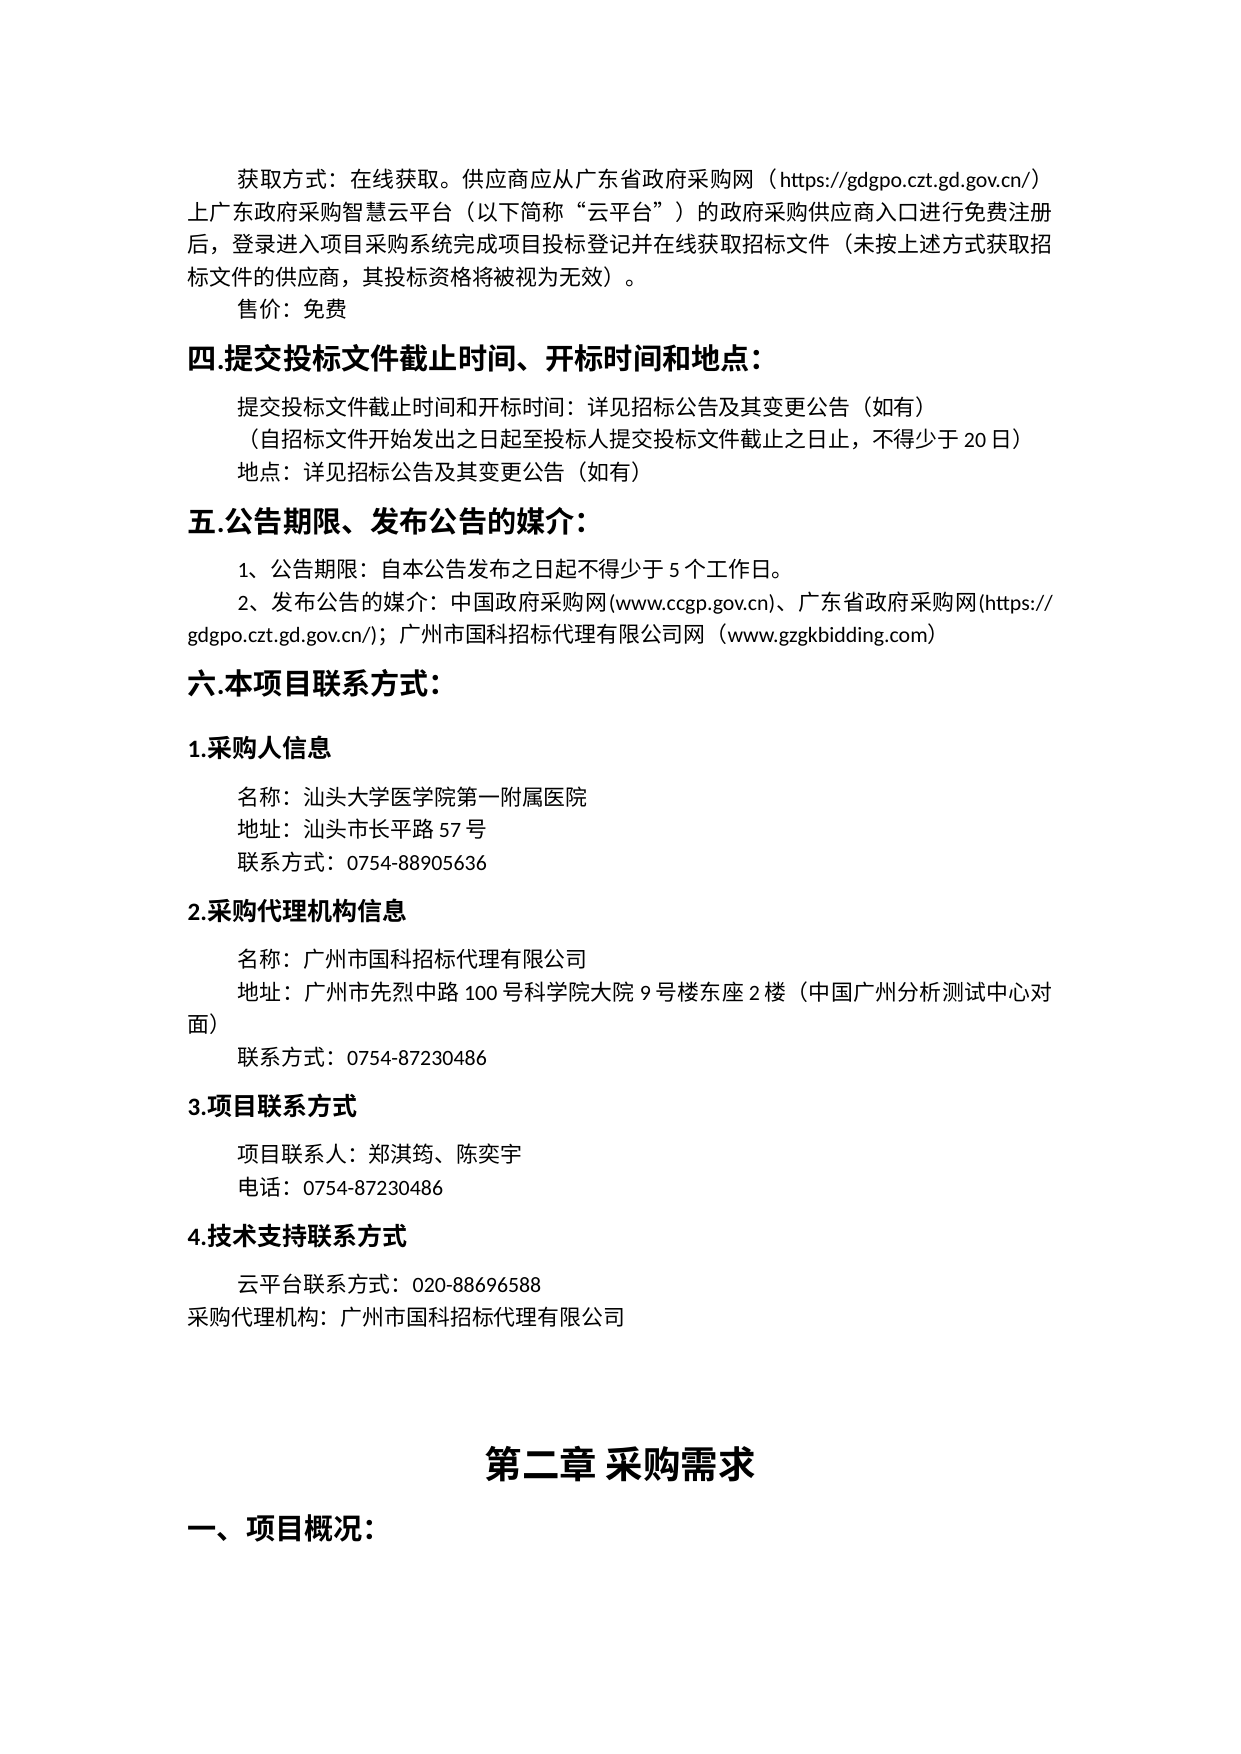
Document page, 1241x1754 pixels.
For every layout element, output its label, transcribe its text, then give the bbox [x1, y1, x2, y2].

text 五.公告期限、发布公告的媒介： [187, 487, 1053, 552]
text 电话：0754-87230486 [187, 1169, 1053, 1202]
text 2、发布公告的媒介：中国政府采购网(www.ccgp.gov.cn)、广东省政府采购网(https://gdgpo.czt.gd.gov.cn/)；广州市国科招标代理有限公司网（www.gzgkbidding.com） [187, 584, 1053, 649]
text 第二章 采购需求 [187, 1429, 1053, 1494]
text 项目联系人：郑淇筠、陈奕宇 [187, 1137, 1053, 1169]
text 名称：汕头大学医学院第一附属医院 [187, 779, 1053, 812]
text 六.本项目联系方式： [187, 649, 1053, 714]
text 2.采购代理机构信息 [187, 877, 1053, 942]
text 一、项目概况： [187, 1494, 1053, 1559]
text 名称：广州市国科招标代理有限公司 [187, 942, 1053, 974]
text 4.技术支持联系方式 [187, 1202, 1053, 1267]
text 1、公告期限：自本公告发布之日起不得少于5个工作日。 [187, 552, 1053, 584]
text 四.提交投标文件截止时间、开标时间和地点： [187, 324, 1053, 389]
text （自招标文件开始发出之日起至投标人提交投标文件截止之日止，不得少于20日） [187, 422, 1053, 454]
text 1.采购人信息 [187, 714, 1053, 779]
text 售价：免费 [187, 292, 1053, 324]
text 采购代理机构：广州市国科招标代理有限公司 [187, 1299, 1053, 1332]
text 联系方式：0754-88905636 [187, 844, 1053, 877]
text 获取方式：在线获取。供应商应从广东省政府采购网（https://gdgpo.czt.gd.gov.cn/）上广东政府采购智慧云平台（以下简称“云平台”）的政府采购供应商入口进行免费注册后，登录进入项目采购系统完成项目投标登记并在线获取招标文件（未按上述方式获取招标文件的供应商，其投标资格将被视为无效）。 [187, 162, 1053, 292]
text 地址：广州市先烈中路100号科学院大院9号楼东座2楼（中国广州分析测试中心对面） [187, 974, 1053, 1039]
text 联系方式：0754-87230486 [187, 1039, 1053, 1072]
text 提交投标文件截止时间和开标时间：详见招标公告及其变更公告（如有） [187, 389, 1053, 422]
text 地点：详见招标公告及其变更公告（如有） [187, 454, 1053, 487]
text 3.项目联系方式 [187, 1072, 1053, 1137]
text 云平台联系方式：020-88696588 [187, 1267, 1053, 1299]
text 地址：汕头市长平路57号 [187, 812, 1053, 844]
